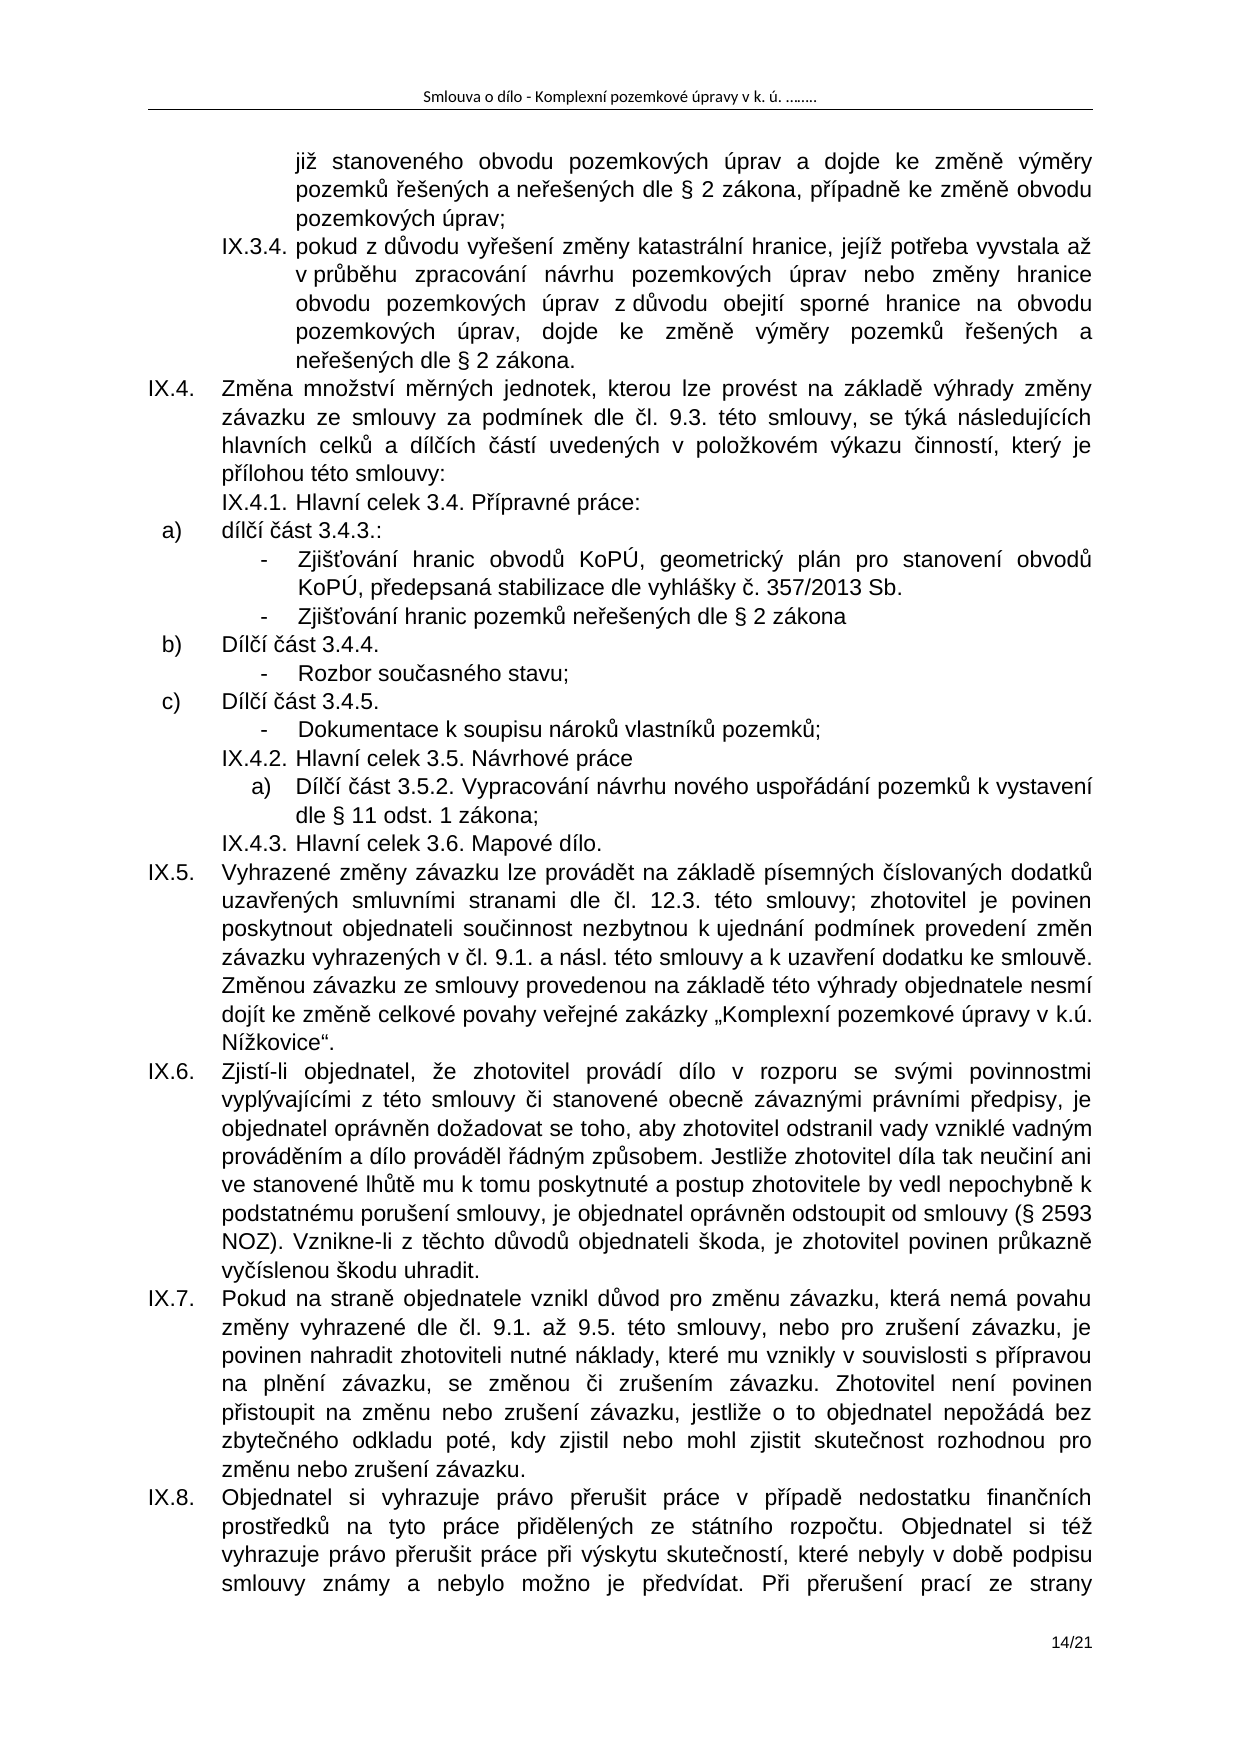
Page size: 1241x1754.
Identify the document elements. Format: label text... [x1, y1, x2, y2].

list Dílčí část 3.4.5. [148, 688, 1093, 714]
text Hlavní celek 3.5. Návrhové práce [221, 745, 1093, 771]
list dílčí část 3.4.3.: [148, 517, 1093, 544]
list Rozbor současného stavu; [260, 659, 1093, 686]
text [221, 148, 1093, 231]
list Pokud na straně objednatele vznikl důvod pro změnu závazku, která nemá povahu změny vyhrazené dle čl. 9.1. až 9.5. této smlouvy, nebo pro zrušení závazku, je povinen nahradit zhotoviteli nutné náklady, které mu vznikly v souvislosti s přípravou na plnění závazku, se změnou či zrušením závazku. Zhotovitel není povinen přistoupit na změnu nebo zrušení závazku, jestliže o to objednatel nepožádá bez zbytečného odkladu poté, kdy zjistil nebo mohl zjistit skutečnost rozhodnou pro změnu nebo zrušení závazku. [148, 1285, 1093, 1482]
list Dokumentace k soupisu nároků vlastníků pozemků; [260, 716, 1093, 743]
text pokud z důvodu vyřešení změny katastrální hranice, jejíž potřeba vyvstala až v průběhu zpracování návrhu pozemkových úprav nebo změny hranice obvodu pozemkových úprav z důvodu obejití sporné hranice na obvodu pozemkových úprav, dojde ke změně výměry pozemků řešených a neřešených dle § 2 zákona. [221, 233, 1093, 373]
text Hlavní celek 3.4. Přípravné práce: [221, 489, 1093, 515]
list Změna množství měrných jednotek, kterou lze provést na základě výhrady změny závazku ze smlouvy za podmínek dle čl. 9.3. této smlouvy, se týká následujících hlavních celků a dílčích částí uvedených v položkovém výkazu činností, který je přílohou této smlouvy: [148, 375, 1093, 487]
list Dílčí část 3.4.4. [148, 631, 1093, 657]
list Zjistí-li objednatel, že zhotovitel provádí dílo v rozporu se svými povinnostmi vyplývajícími z této smlouvy či stanovené obecně závaznými právními předpisy, je objednatel oprávněn dožadovat se toho, aby zhotovitel odstranil vady vzniklé vadným prováděním a dílo prováděl řádným způsobem. Jestliže zhotovitel díla tak neučiní ani ve stanovené lhůtě mu k tomu poskytnuté a postup zhotovitele by vedl nepochybně k podstatnému porušení smlouvy, je objednatel oprávněn odstoupit od smlouvy (§ 2593 NOZ). Vznikne-li z těchto důvodů objednateli škoda, je zhotovitel povinen průkazně vyčíslenou škodu uhradit. [148, 1058, 1093, 1283]
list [148, 1484, 1093, 1596]
list Zjišťování hranic pozemků neřešených dle § 2 zákona [260, 603, 1093, 629]
list Zjišťování hranic obvodů KoPÚ, geometrický plán pro stanovení obvodů KoPÚ, předepsaná stabilizace dle vyhlášky č. 357/2013 Sb. [260, 546, 1093, 601]
list Vyhrazené změny závazku lze provádět na základě písemných číslovaných dodatků uzavřených smluvními stranami dle čl. 12.3. této smlouvy; zhotovitel je povinen poskytnout objednateli součinnost nezbytnou k ujednání podmínek provedení změn závazku vyhrazených v čl. 9.1. a násl. této smlouvy a k uzavření dodatku ke smlouvě. Změnou závazku ze smlouvy provedenou na základě této výhrady objednatele nesmí dojít ke změně celkové povahy veřejné zakázky „Komplexní pozemkové úpravy v k.ú. Nížkovice“. [148, 858, 1093, 1056]
list Dílčí část 3.5.2. Vypracování návrhu nového uspořádání pozemků k vystavení dle § 11 odst. 1 zákona; [251, 773, 1093, 828]
text Hlavní celek 3.6. Mapové dílo. [221, 830, 1093, 856]
